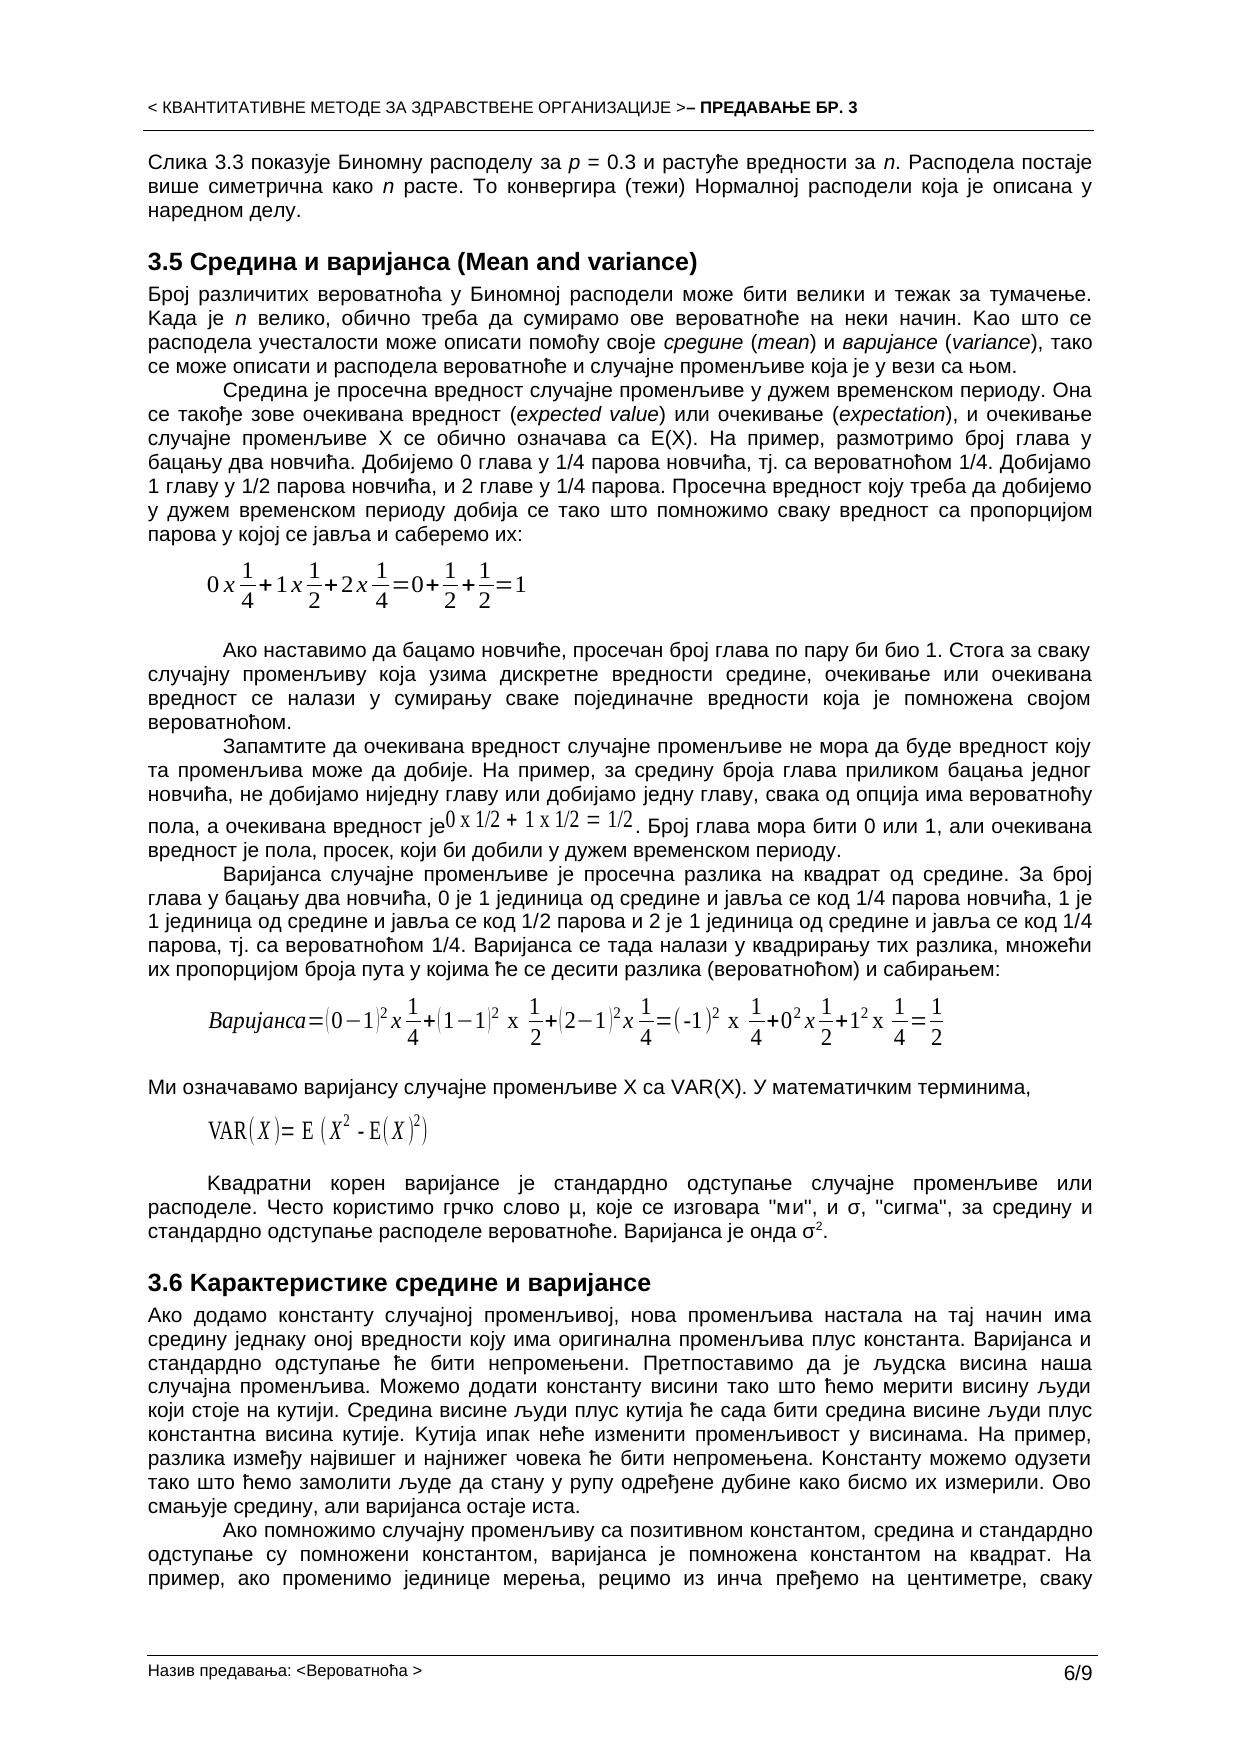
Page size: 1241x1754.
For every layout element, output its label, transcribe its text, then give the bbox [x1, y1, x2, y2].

text Kвадратни корен варијансе је стандардно одступање случајне променљиве или расподеле. Често користимо грчко слово µ, које се изговара ''ми'', и σ, ''сигма'', за средину и стандардно одступање расподеле вероватноће. Варијанса је онда σ2. [148, 1171, 1092, 1242]
text Варијанса случајне променљиве је просечна разлика на квадрат од средине. За број глава у бацању два новчића, 0 је 1 јединица од средине и јавља се код 1/4 парова новчића, 1 је 1 јединица од средине и јавља се код 1/2 парова и 2 је 1 јединица од средине и јавља се код 1/4 парова, тј. са вероватноћом 1/4. Варијанса се тада налази у квадрирању тих разлика, множећи их пропорцијом броја пута у којима ће се десити разлика (вероватноћом) и сабирањем: [148, 861, 1092, 981]
text Ми означавамо варијансу случајне променљиве X са VАR(X). У математичким терминима, [148, 1075, 1092, 1099]
text Aко наставимо да бацамо новчиће, просечан број глава по пару би био 1. Стога за сваку случајну променљиву која узима дискретне вредности средине, очекивање или очекивана вредност се налази у сумирању сваке појединачне вредности која је помножена својом вероватноћом. [148, 638, 1092, 734]
subtitle 3.5 Средина и варијанса (Мean and variance) [148, 247, 1092, 276]
text Средина је просечна вредност случајне променљиве у дужем временском периоду. Она се такође зове очекивана вредност (expected value) или очекивање (expectation), и очекивање случајне променљиве X се обично означава са Е(X). На пример, размотримо број глава у бацању два новчића. Добијемо 0 глава у 1/4 парова новчића, тј. са вероватноћом 1/4. Добијамо 1 главу у 1/2 парова новчића, и 2 главе у 1/4 парова. Просечна вредност коју треба да добијемо у дужем временском периоду добија се тако што помножимо сваку вредност са пропорцијом парова у којој се јавља и саберемо их: [148, 378, 1092, 545]
text Запамтите да очекивана вредност случајне променљиве не мора да буде вредност коју та променљива може да добије. На пример, за средину броја глава приликом бацања једног новчића, не добијамо ниједну главу или добијамо једну главу, свака од опција има вероватноћу пола, а очекивана вредност је. Број глава мора бити 0 или 1, али очекивана вредност је пола, просек, који би добили у дужем временском периоду. [148, 734, 1092, 861]
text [148, 1518, 1092, 1590]
subtitle 3.6 Kарактеристике средине и варијансе [148, 1267, 1092, 1296]
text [148, 150, 1092, 222]
text Број различитих вероватноћа у Биномној расподели може бити велики и тежак за тумачење. Kада је n велико, обично треба да сумирамо ове вероватноће на неки начин. Kао што се расподела учесталости може описати помоћу своје средине (mean) и варијансе (variance), тако се може описати и расподела вероватноће и случајне променљиве која је у вези са њом. [148, 282, 1092, 378]
text Aко додамо константу случајној променљивој, нова променљива настала на тај начин има средину једнаку оној вредности коју има оригинална променљива плус константа. Варијанса и стандардно одступање ће бити непромењени. Претпоставимо да је људска висина наша случајна променљива. Mожемо додати константу висини тако што ћемо мерити висину људи који стоје на кутији. Средина висине људи плус кутија ће сада бити средина висине људи плус константна висина кутије. Kутија ипак неће изменити променљивост у висинама. На пример, разлика између највишег и најнижег човека ће бити непромењена. Kонстанту можемо одузети тако што ћемо замолити људе да стану у рупу одређене дубине како бисмо их измерили. Ово смањује средину, али варијанса остаје иста. [148, 1302, 1092, 1518]
